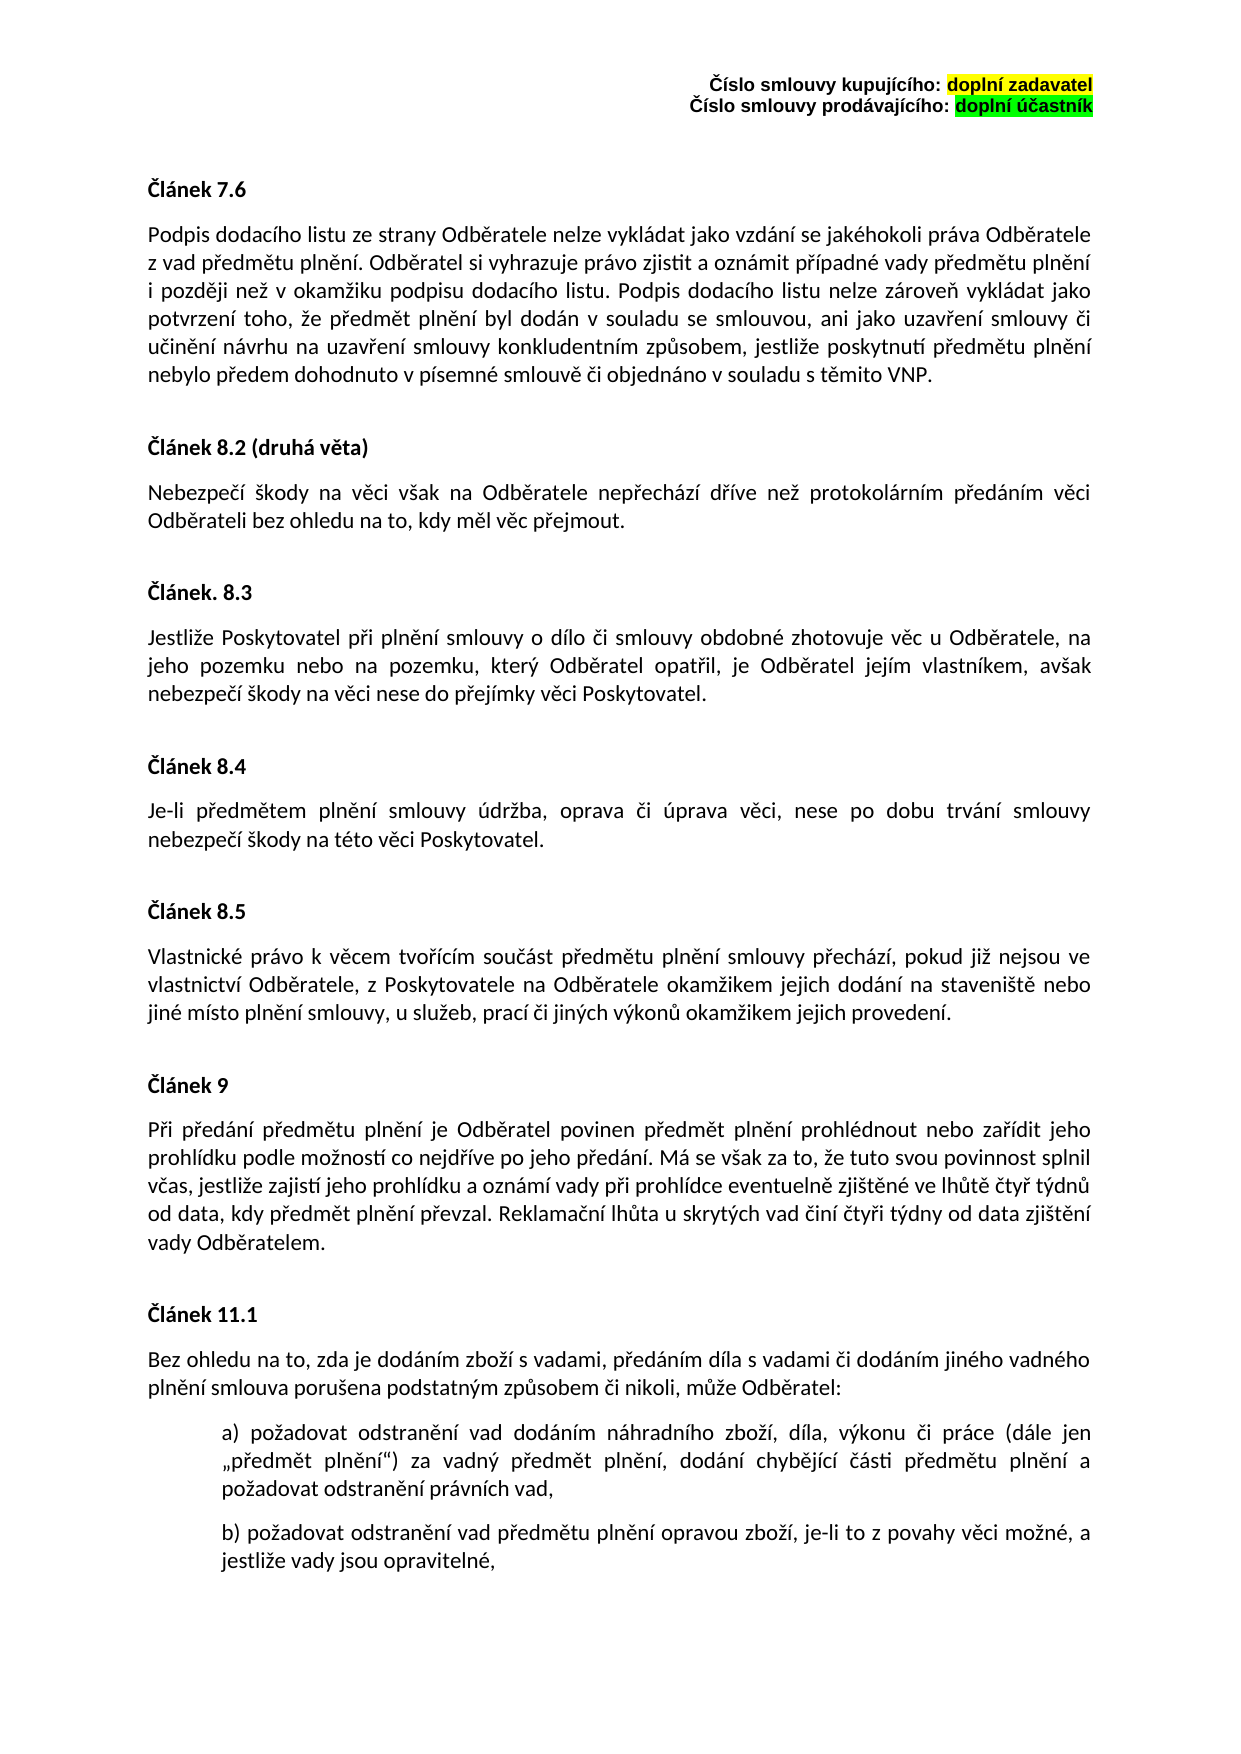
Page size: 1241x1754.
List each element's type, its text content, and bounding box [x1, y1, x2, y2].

text Vlastnické právo k věcem tvořícím součást předmětu plnění smlouvy přechází, pokud již nejsou ve vlastnictví Odběratele, z Poskytovatele na Odběratele okamžikem jejich dodání na staveniště nebo jiné místo plnění smlouvy, u služeb, prací či jiných výkonů okamžikem jejich provedení. [148, 942, 1093, 1026]
text a) požadovat odstranění vad dodáním náhradního zboží, díla, výkonu či práce (dále jen „předmět plnění“) za vadný předmět plnění, dodání chybějící části předmětu plnění a požadovat odstranění právních vad, [221, 1418, 1093, 1502]
text Nebezpečí škody na věci však na Odběratele nepřechází dříve než protokolárním předáním věci Odběrateli bez ohledu na to, kdy měl věc přejmout. [148, 478, 1093, 534]
text Je-li předmětem plnění smlouvy údržba, oprava či úprava věci, nese po dobu trvání smlouvy nebezpečí škody na této věci Poskytovatel. [148, 797, 1093, 853]
text b) požadovat odstranění vad předmětu plnění opravou zboží, je-li to z povahy věci možné, a jestliže vady jsou opravitelné, [221, 1518, 1093, 1574]
text Článek 7.6 [148, 176, 1093, 204]
text Článek 9 [148, 1071, 1093, 1099]
text Jestliže Poskytovatel při plnění smlouvy o dílo či smlouvy obdobné zhotovuje věc u Odběratele, na jeho pozemku nebo na pozemku, který Odběratel opatřil, je Odběratel jejím vlastníkem, avšak nebezpečí škody na věci nese do přejímky věci Poskytovatel. [148, 623, 1093, 707]
text Článek 8.5 [148, 897, 1093, 925]
text Článek 8.4 [148, 752, 1093, 780]
text Článek 8.2 (druhá věta) [148, 433, 1093, 461]
text Článek 11.1 [148, 1300, 1093, 1328]
text Při předání předmětu plnění je Odběratel povinen předmět plnění prohlédnout nebo zařídit jeho prohlídku podle možností co nejdříve po jeho předání. Má se však za to, že tuto svou povinnost splnil včas, jestliže zajistí jeho prohlídku a oznámí vady při prohlídce eventuelně zjištěné ve lhůtě čtyř týdnů od data, kdy předmět plnění převzal. Reklamační lhůta u skrytých vad činí čtyři týdny od data zjištění vady Odběratelem. [148, 1116, 1093, 1256]
text Podpis dodacího listu ze strany Odběratele nelze vykládat jako vzdání se jakéhokoli práva Odběratele z vad předmětu plnění. Odběratel si vyhrazuje právo zjistit a oznámit případné vady předmětu plnění i později než v okamžiku podpisu dodacího listu. Podpis dodacího listu nelze zároveň vykládat jako potvrzení toho, že předmět plnění byl dodán v souladu se smlouvou, ani jako uzavření smlouvy či učinění návrhu na uzavření smlouvy konkludentním způsobem, jestliže poskytnutí předmětu plnění nebylo předem dohodnuto v písemné smlouvě či objednáno v souladu s těmito VNP. [148, 220, 1093, 388]
text Bez ohledu na to, zda je dodáním zboží s vadami, předáním díla s vadami či dodáním jiného vadného plnění smlouva porušena podstatným způsobem či nikoli, může Odběratel: [148, 1345, 1093, 1401]
text Článek. 8.3 [148, 578, 1093, 607]
